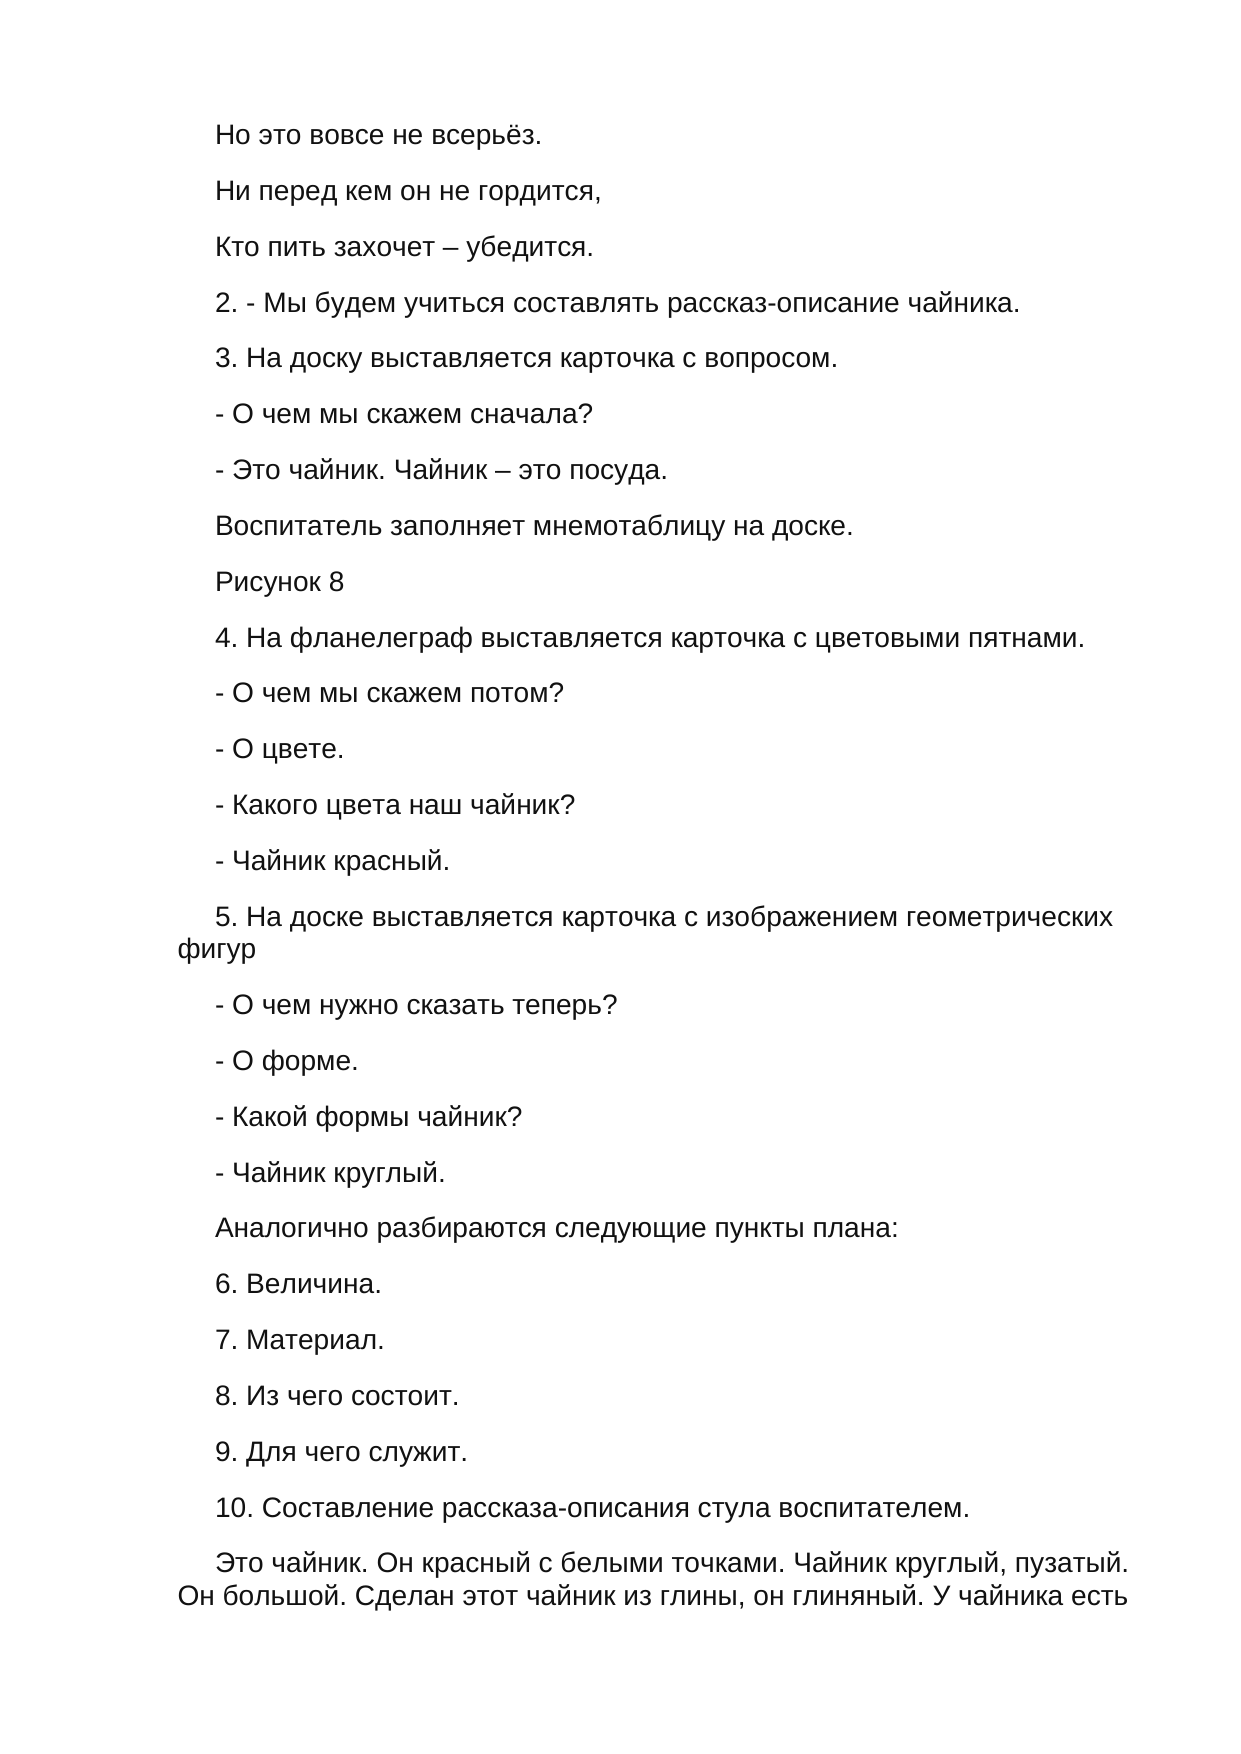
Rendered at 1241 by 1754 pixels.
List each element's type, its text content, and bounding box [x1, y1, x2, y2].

text Аналогично разбираются следующие пункты плана: [177, 1211, 1152, 1244]
text Воспитатель заполняет мнемотаблицу на доске. [177, 509, 1152, 541]
text Кто пить захочет – убедится. [177, 230, 1152, 262]
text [177, 1546, 1152, 1611]
text - Какого цвета наш чайник? [177, 788, 1152, 821]
text - О цвете. [177, 732, 1152, 765]
text Рисунок 8 [177, 565, 1152, 597]
text 3. На доску выставляется карточка с вопросом. [177, 341, 1152, 374]
text 2. - Мы будем учиться составлять рассказ-описание чайника. [177, 286, 1152, 318]
text 9. Для чего служит. [177, 1435, 1152, 1467]
text - О чем мы скажем потом? [177, 676, 1152, 709]
text Но это вовсе не всерьёз. [177, 118, 1152, 151]
text 8. Из чего состоит. [177, 1379, 1152, 1411]
text Ни перед кем он не гордится, [177, 174, 1152, 206]
text 5. На доске выставляется карточка с изображением геометрических фигур [177, 900, 1152, 964]
text 4. На фланелеграф выставляется карточка с цветовыми пятнами. [177, 621, 1152, 653]
text - Чайник круглый. [177, 1156, 1152, 1188]
text - Какой формы чайник? [177, 1100, 1152, 1132]
text - О форме. [177, 1044, 1152, 1076]
text - О чем мы скажем сначала? [177, 397, 1152, 430]
text - О чем нужно сказать теперь? [177, 988, 1152, 1020]
text 6. Величина. [177, 1267, 1152, 1299]
text 7. Материал. [177, 1323, 1152, 1355]
text - Это чайник. Чайник – это посуда. [177, 453, 1152, 486]
text - Чайник красный. [177, 844, 1152, 876]
text 10. Составление рассказа-описания стула воспитателем. [177, 1491, 1152, 1523]
